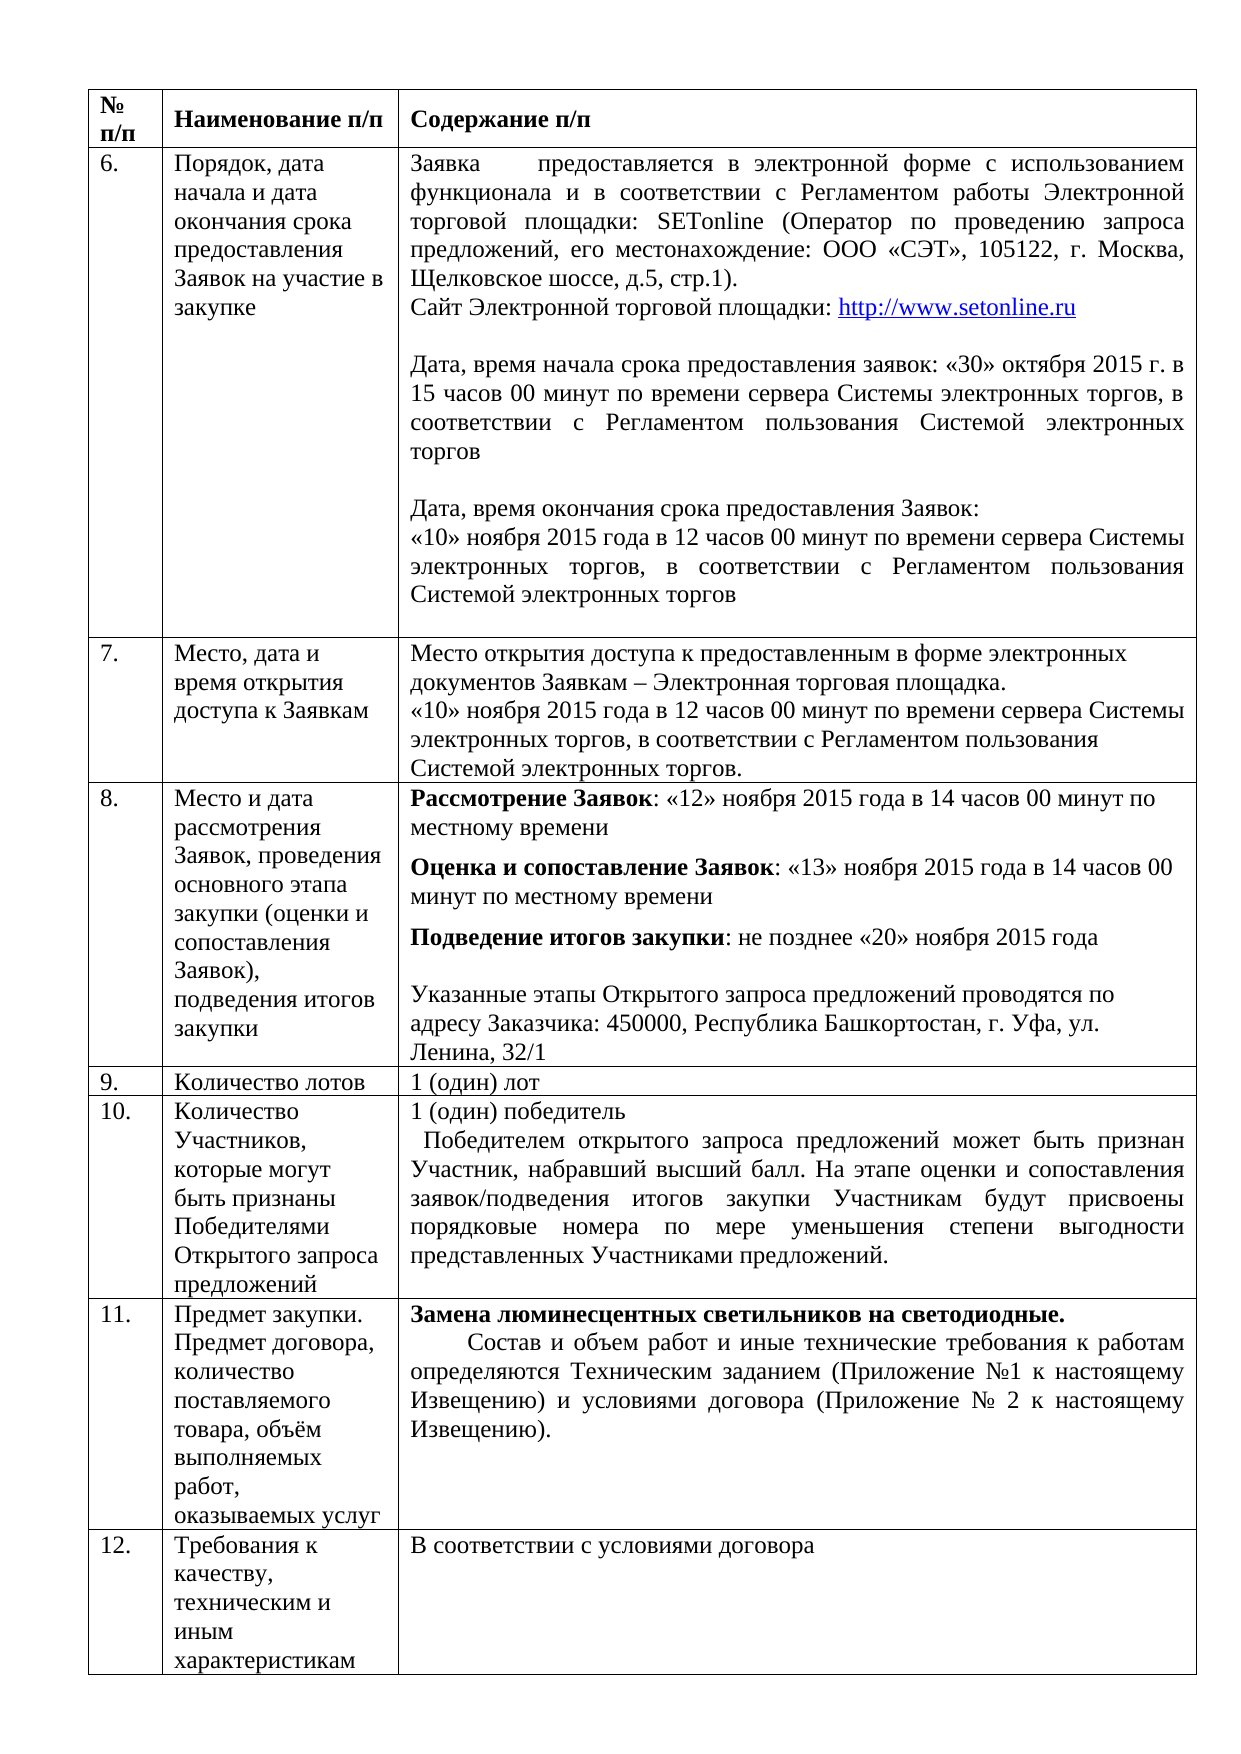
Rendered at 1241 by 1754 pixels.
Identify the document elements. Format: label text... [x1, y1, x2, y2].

table_cell Замена люминесцентных светильников на светодиодные. Состав и объем работ и иные технические требования к работам определяются Техническим заданием (Приложение №1 к настоящему Извещению) и условиями договора (Приложение № 2 к настоящему Извещению). [399, 1299, 1196, 1529]
table_cell [89, 148, 162, 637]
table_cell Количество лотов [163, 1067, 398, 1095]
table_header Содержание п/п [399, 90, 1196, 147]
table_cell Порядок, дата начала и дата окончания срока предоставления Заявок на участие в закупке [163, 148, 398, 637]
table_cell [89, 783, 162, 1066]
table_cell [89, 1299, 162, 1529]
table_cell Предмет закупки. Предмет договора, количество поставляемого товара, объём выполняемых работ, оказываемых услуг [163, 1299, 398, 1529]
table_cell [163, 1530, 398, 1673]
table_cell Количество Участников, которые могут быть признаны Победителями Открытого запроса предложений [163, 1096, 398, 1298]
table_cell Рассмотрение Заявок: «12» ноября 2015 года в 14 часов 00 минут по местному времени Оценка и сопоставление Заявок: «13» ноября 2015 года в 14 часов 00 минут по местному времени Подведение итогов закупки: не позднее «20» ноября 2015 года Указанные этапы Открытого запроса предложений проводятся по адресу Заказчика: 450000, Республика Башкортостан, г. Уфа, ул. Ленина, 32/1 [399, 783, 1196, 1066]
table_cell В соответствии с условиями договора [399, 1530, 1196, 1673]
table_header № п/п [89, 90, 162, 147]
table_cell Место открытия доступа к предоставленным в форме электронных документов Заявкам – Электронная торговая площадка. «10» ноября 2015 года в 12 часов 00 минут по времени сервера Системы электронных торгов, в соответствии с Регламентом пользования Системой электронных торгов. [399, 638, 1196, 782]
table_cell [89, 1096, 162, 1298]
table_cell Место и дата рассмотрения Заявок, проведения основного этапа закупки (оценки и сопоставления Заявок), подведения итогов закупки [163, 783, 398, 1066]
table_cell [89, 638, 162, 782]
table_cell [89, 1067, 162, 1095]
table_cell Заявка предоставляется в электронной форме с использованием функционала и в соответствии с Регламентом работы Электронной торговой площадки: SETonline (Оператор по проведению запроса предложений, его местонахождение: ООО «СЭТ», . Москва, Щелковское шоссе, д.5, стр.1). Сайт Электронной торговой площадки: http://www.setonline.ru Дата, время начала срока предоставления заявок: «30» октября 2015 г. в 15 часов 00 минут по времени сервера Системы электронных торгов, в соответствии с Регламентом пользования Системой электронных торгов Дата, время окончания срока предоставления Заявок: «10» ноября 2015 года в 12 часов 00 минут по времени сервера Системы электронных торгов, в соответствии с Регламентом пользования Системой электронных торгов [399, 148, 1196, 637]
table_cell 1 (один) победитель Победителем открытого запроса предложений может быть признан Участник, набравший высший балл. На этапе оценки и сопоставления заявок/подведения итогов закупки Участникам будут присвоены порядковые номера по мере уменьшения степени выгодности представленных Участниками предложений. [399, 1096, 1196, 1298]
table_cell Место, дата и время открытия доступа к Заявкам [163, 638, 398, 782]
table_cell [89, 1530, 162, 1673]
table_cell 1 (один) лот [399, 1067, 1196, 1095]
table_header Наименование п/п [163, 90, 398, 147]
